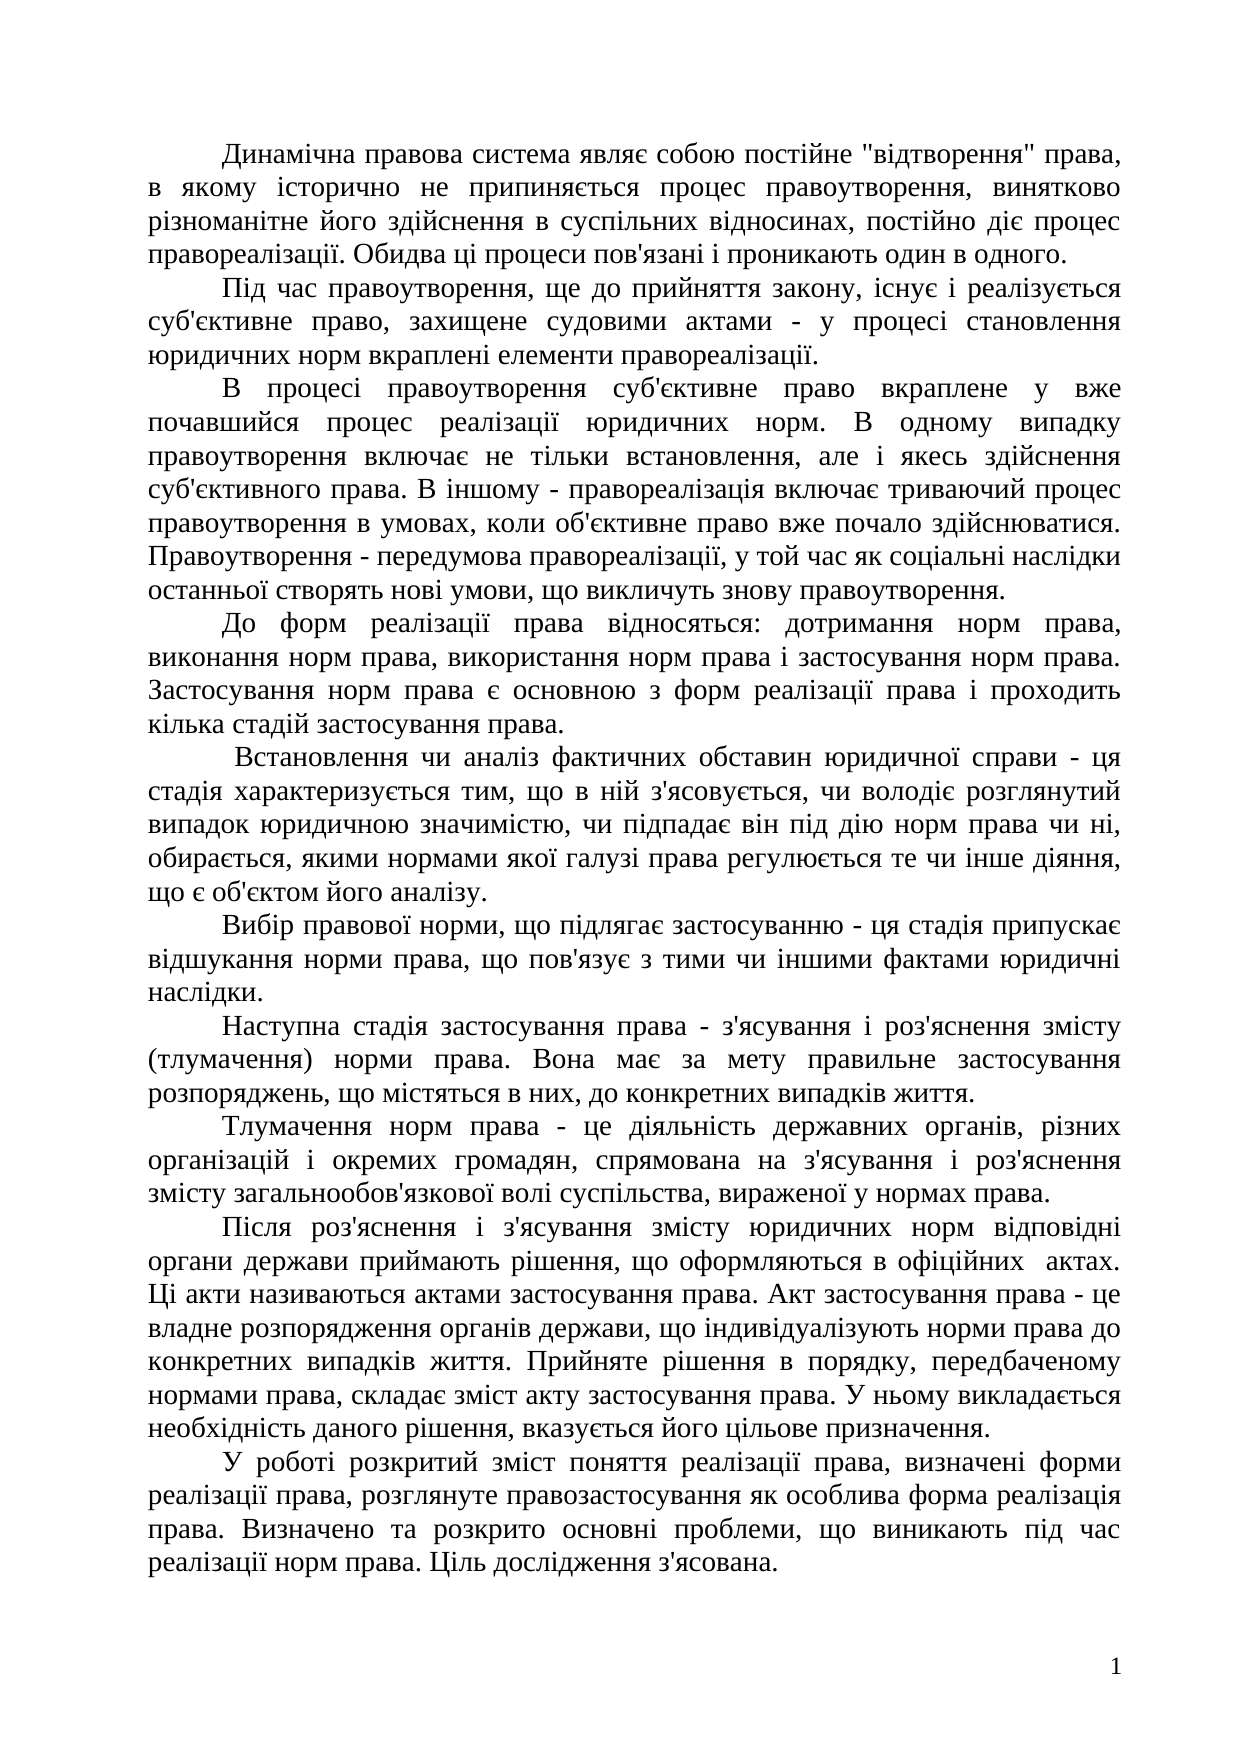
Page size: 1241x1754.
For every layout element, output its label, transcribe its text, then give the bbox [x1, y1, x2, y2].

text Наступна стадія застосування права - з'ясування і роз'яснення змісту (тлумачення) норми права. Вона має за мету правильне застосування розпоряджень, що містяться в них, до конкретних випадків життя. [148, 1008, 1122, 1108]
text Тлумачення норм права - це діяльність державних органів, різних організацій і окремих громадян, спрямована на з'ясування і роз'яснення змісту загальнообов'язкової волі суспільства, вираженої у нормах права. [148, 1108, 1122, 1209]
text Після роз'яснення і з'ясування змісту юридичних норм відповідні органи держави приймають рішення, що оформляються в офіційних актах. Ці акти називаються актами застосування права. Акт застосування права - це владне розпорядження органів держави, що індивідуалізують норми права до конкретних випадків життя. Прийняте рішення в порядку, передбаченому нормами права, складає зміст акту застосування права. У ньому викладається необхідність даного рішення, вказується його цільове призначення. [148, 1209, 1122, 1444]
text У роботі розкритий зміст поняття реалізації права, визначені форми реалізації права, розглянуте правозастосування як особлива форма реалізація права. Визначено та розкрито основні проблеми, що виникають під час реалізації норм права. Ціль дослідження з'ясована. [148, 1444, 1122, 1578]
text Динамічна правова система являє собою постійне "відтворення" права, в якому історично не припиняється процес правоутворення, винятково різноманітне його здійснення в суспільних відносинах, постійно діє процес правореалізації. Обидва ці процеси пов'язані і проникають один в одного. [148, 136, 1122, 270]
text Вибір правової норми, що підлягає застосуванню - ця стадія припускає відшукання норми права, що пов'язує з тими чи іншими фактами юридичні наслідки. [148, 907, 1122, 1008]
text Встановлення чи аналіз фактичних обставин юридичної справи - ця стадія характеризується тим, що в ній з'ясовується, чи володіє розглянутий випадок юридичною значимістю, чи підпадає він під дію норм права чи ні, обирається, якими нормами якої галузі права регулюється те чи інше діяння, що є об'єктом його аналізу. [148, 739, 1122, 907]
text В процесі правоутворення суб'єктивне право вкраплене у вже почавшийся процес реалізації юридичних норм. В одному випадку правоутворення включає не тільки встановлення, але і якесь здійснення суб'єктивного права. В іншому - правореалізація включає триваючий процес правоутворення в умовах, коли об'єктивне право вже почало здійснюватися. Правоутворення - передумова правореалізації, у той час як соціальні наслідки останньої створять нові умови, що викличуть знову правоутворення. [148, 371, 1122, 605]
text До форм реалізації права відносяться: дотримання норм права, виконання норм права, використання норм права і застосування норм права. Застосування норм права є основною з форм реалізації права і проходить кілька стадій застосування права. [148, 605, 1122, 739]
text Під час правоутворення, ще до прийняття закону, існує і реалізується суб'єктивне право, захищене судовими актами - у процесі становлення юридичних норм вкраплені елементи правореалізації. [148, 270, 1122, 371]
